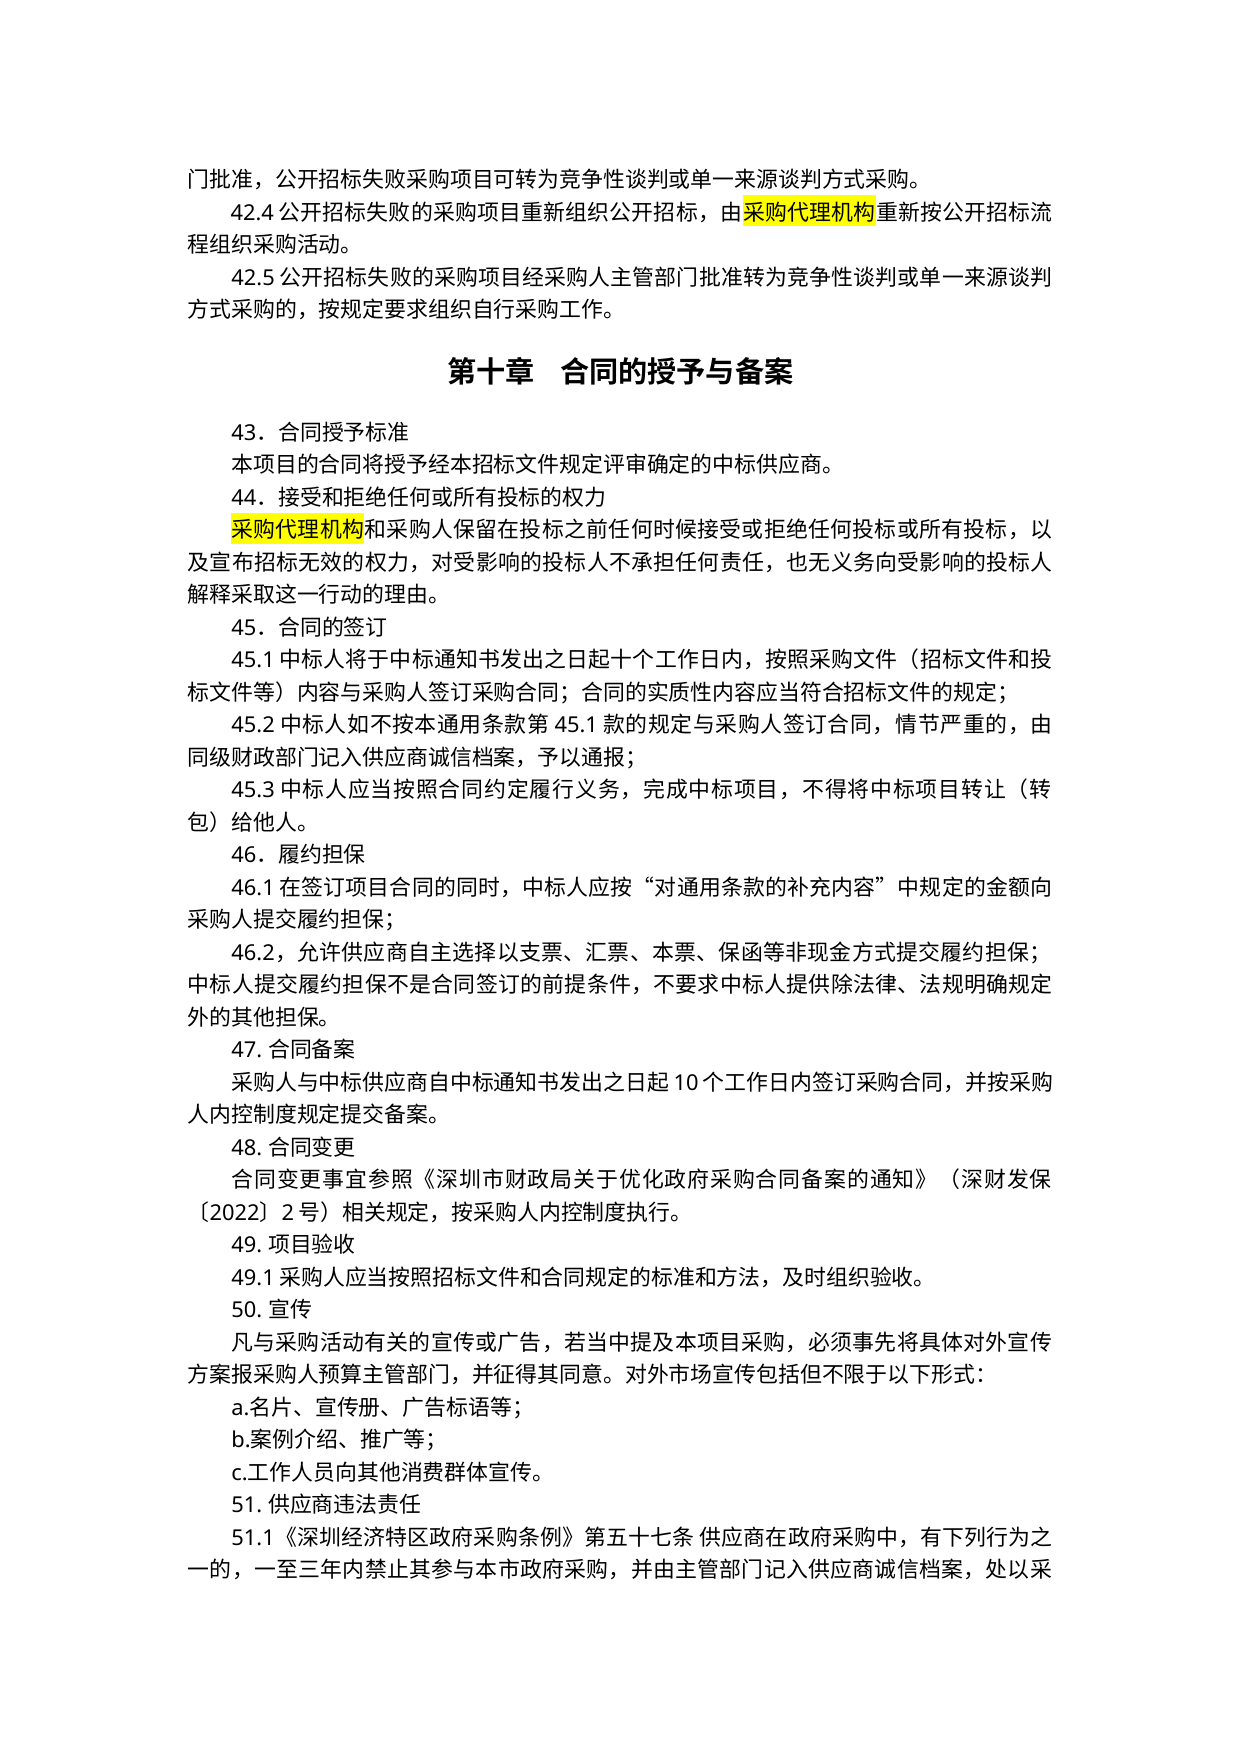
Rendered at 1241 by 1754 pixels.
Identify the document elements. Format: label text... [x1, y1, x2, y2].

text 42.5公开招标失败的采购项目经采购人主管部门批准转为竞争性谈判或单一来源谈判方式采购的，按规定要求组织自行采购工作。 [187, 259, 1053, 324]
text c.工作人员向其他消费群体宣传。 [187, 1454, 1053, 1487]
text 凡与采购活动有关的宣传或广告，若当中提及本项目采购，必须事先将具体对外宣传方案报采购人预算主管部门，并征得其同意。对外市场宣传包括但不限于以下形式： [187, 1324, 1053, 1389]
text 采购人与中标供应商自中标通知书发出之日起10个工作日内签订采购合同，并按采购人内控制度规定提交备案。 [187, 1064, 1053, 1129]
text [187, 162, 1053, 194]
text 42.4公开招标失败的采购项目重新组织公开招标，由采购代理机构重新按公开招标流程组织采购活动。 [187, 194, 1053, 259]
text 45.1中标人将于中标通知书发出之日起十个工作日内，按照采购文件（招标文件和投标文件等）内容与采购人签订采购合同；合同的实质性内容应当符合招标文件的规定； [187, 642, 1053, 707]
text 49. 项目验收 [187, 1227, 1053, 1259]
text 46．履约担保 [187, 837, 1053, 869]
text 48. 合同变更 [187, 1129, 1053, 1162]
text 45.2中标人如不按本通用条款第45.1款的规定与采购人签订合同，情节严重的，由同级财政部门记入供应商诚信档案，予以通报； [187, 707, 1053, 772]
text a.名片、宣传册、广告标语等； [187, 1389, 1053, 1422]
text 45．合同的签订 [187, 609, 1053, 642]
text 45.3中标人应当按照合同约定履行义务，完成中标项目，不得将中标项目转让（转包）给他人。 [187, 772, 1053, 837]
text 采购代理机构和采购人保留在投标之前任何时候接受或拒绝任何投标或所有投标，以及宣布招标无效的权力，对受影响的投标人不承担任何责任，也无义务向受影响的投标人解释采取这一行动的理由。 [187, 512, 1053, 609]
text b.案例介绍、推广等； [187, 1422, 1053, 1454]
text 47. 合同备案 [187, 1032, 1053, 1064]
text 49.1采购人应当按照招标文件和合同规定的标准和方法，及时组织验收。 [187, 1259, 1053, 1292]
text 46.2，允许供应商自主选择以支票、汇票、本票、保函等非现金方式提交履约担保；中标人提交履约担保不是合同签订的前提条件，不要求中标人提供除法律、法规明确规定外的其他担保。 [187, 934, 1053, 1032]
text 46.1在签订项目合同的同时，中标人应按“对通用条款的补充内容”中规定的金额向采购人提交履约担保； [187, 869, 1053, 934]
text 43．合同授予标准 [187, 414, 1053, 447]
list 合同的授予与备案 [187, 337, 1053, 402]
text 合同变更事宜参照《深圳市财政局关于优化政府采购合同备案的通知》（深财发保〔2022〕2号）相关规定，按采购人内控制度执行。 [187, 1162, 1053, 1227]
text 44．接受和拒绝任何或所有投标的权力 [187, 479, 1053, 512]
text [187, 1519, 1053, 1584]
text 50. 宣传 [187, 1292, 1053, 1324]
text 51. 供应商违法责任 [187, 1487, 1053, 1519]
text 本项目的合同将授予经本招标文件规定评审确定的中标供应商。 [187, 447, 1053, 479]
